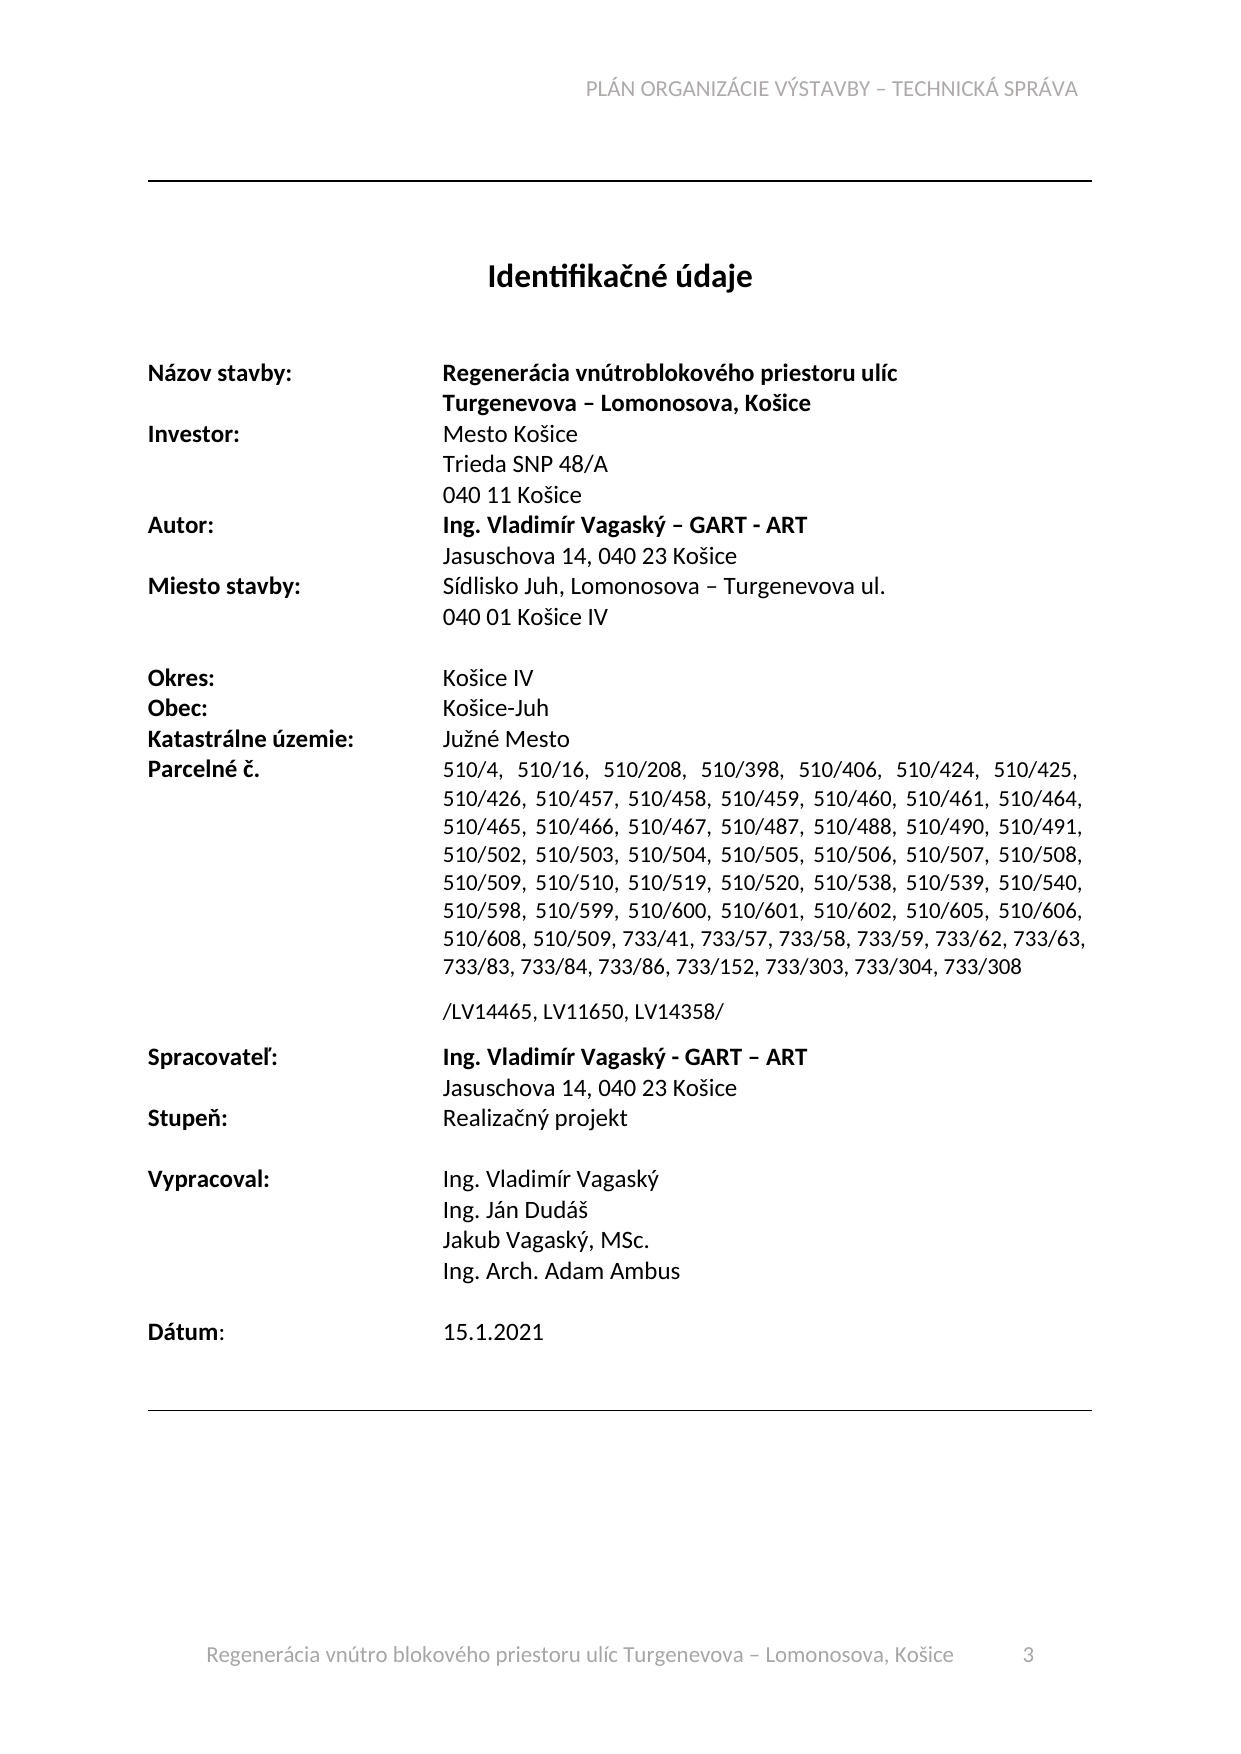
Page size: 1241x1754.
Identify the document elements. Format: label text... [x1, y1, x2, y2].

text 040 11 Košice [148, 479, 1092, 509]
text Turgenevova – Lomonosova, Košice [148, 387, 1092, 418]
text Názov stavby: Regenerácia vnútroblokového priestoru ulíc [148, 357, 1092, 387]
text Dátum: 15.1.2021 [148, 1316, 1092, 1347]
text Stupeň: Realizačný projekt [148, 1102, 1092, 1133]
text Jasuschova 14, 040 23 Košice [443, 540, 1092, 570]
text Parcelné č. 510/4, 510/16, 510/208, 510/398, 510/406, 510/424, 510/425, 510/426, 510/457, 510/458, 510/459, 510/460, 510/461, 510/464, 510/465, 510/466, 510/467, 510/487, 510/488, 510/490, 510/491, 510/502, 510/503, 510/504, 510/505, 510/506, 510/507, 510/508, 510/509, 510/510, 510/519, 510/520, 510/538, 510/539, 510/540, 510/598, 510/599, 510/600, 510/601, 510/602, 510/605, 510/606, 510/608, 510/509, 733/41, 733/57, 733/58, 733/59, 733/62, 733/63, 733/83, 733/84, 733/86, 733/152, 733/303, 733/304, 733/308 [148, 753, 1092, 980]
text Okres: Košice IV [148, 662, 1092, 692]
text Jakub Vagaský, MSc. Ing. Arch. Adam Ambus [148, 1224, 1092, 1286]
text Spracovateľ: Ing. Vladimír Vagaský - GART – ART [148, 1041, 1092, 1072]
text Trieda SNP 48/A [148, 448, 1092, 479]
text Miesto stavby: Sídlisko Juh, Lomonosova – Turgenevova ul. [148, 570, 1092, 601]
text Ing. Ján Dudáš [148, 1194, 1092, 1224]
text Investor: Mesto Košice [148, 418, 1092, 448]
text Identifikačné údaje [148, 254, 1092, 295]
text 040 01 Košice IV [369, 601, 1092, 631]
text Obec: Košice-Juh [148, 692, 1092, 723]
text Jasuschova 14, 040 23 Košice [148, 1072, 1092, 1102]
text Katastrálne územie: Južné Mesto [148, 723, 1092, 753]
text /LV14465, LV11650, LV14358/ [148, 997, 1092, 1025]
text Autor: Ing. Vladimír Vagaský – GART - ART [148, 509, 1092, 540]
text Vypracoval: Ing. Vladimír Vagaský [148, 1163, 1092, 1194]
